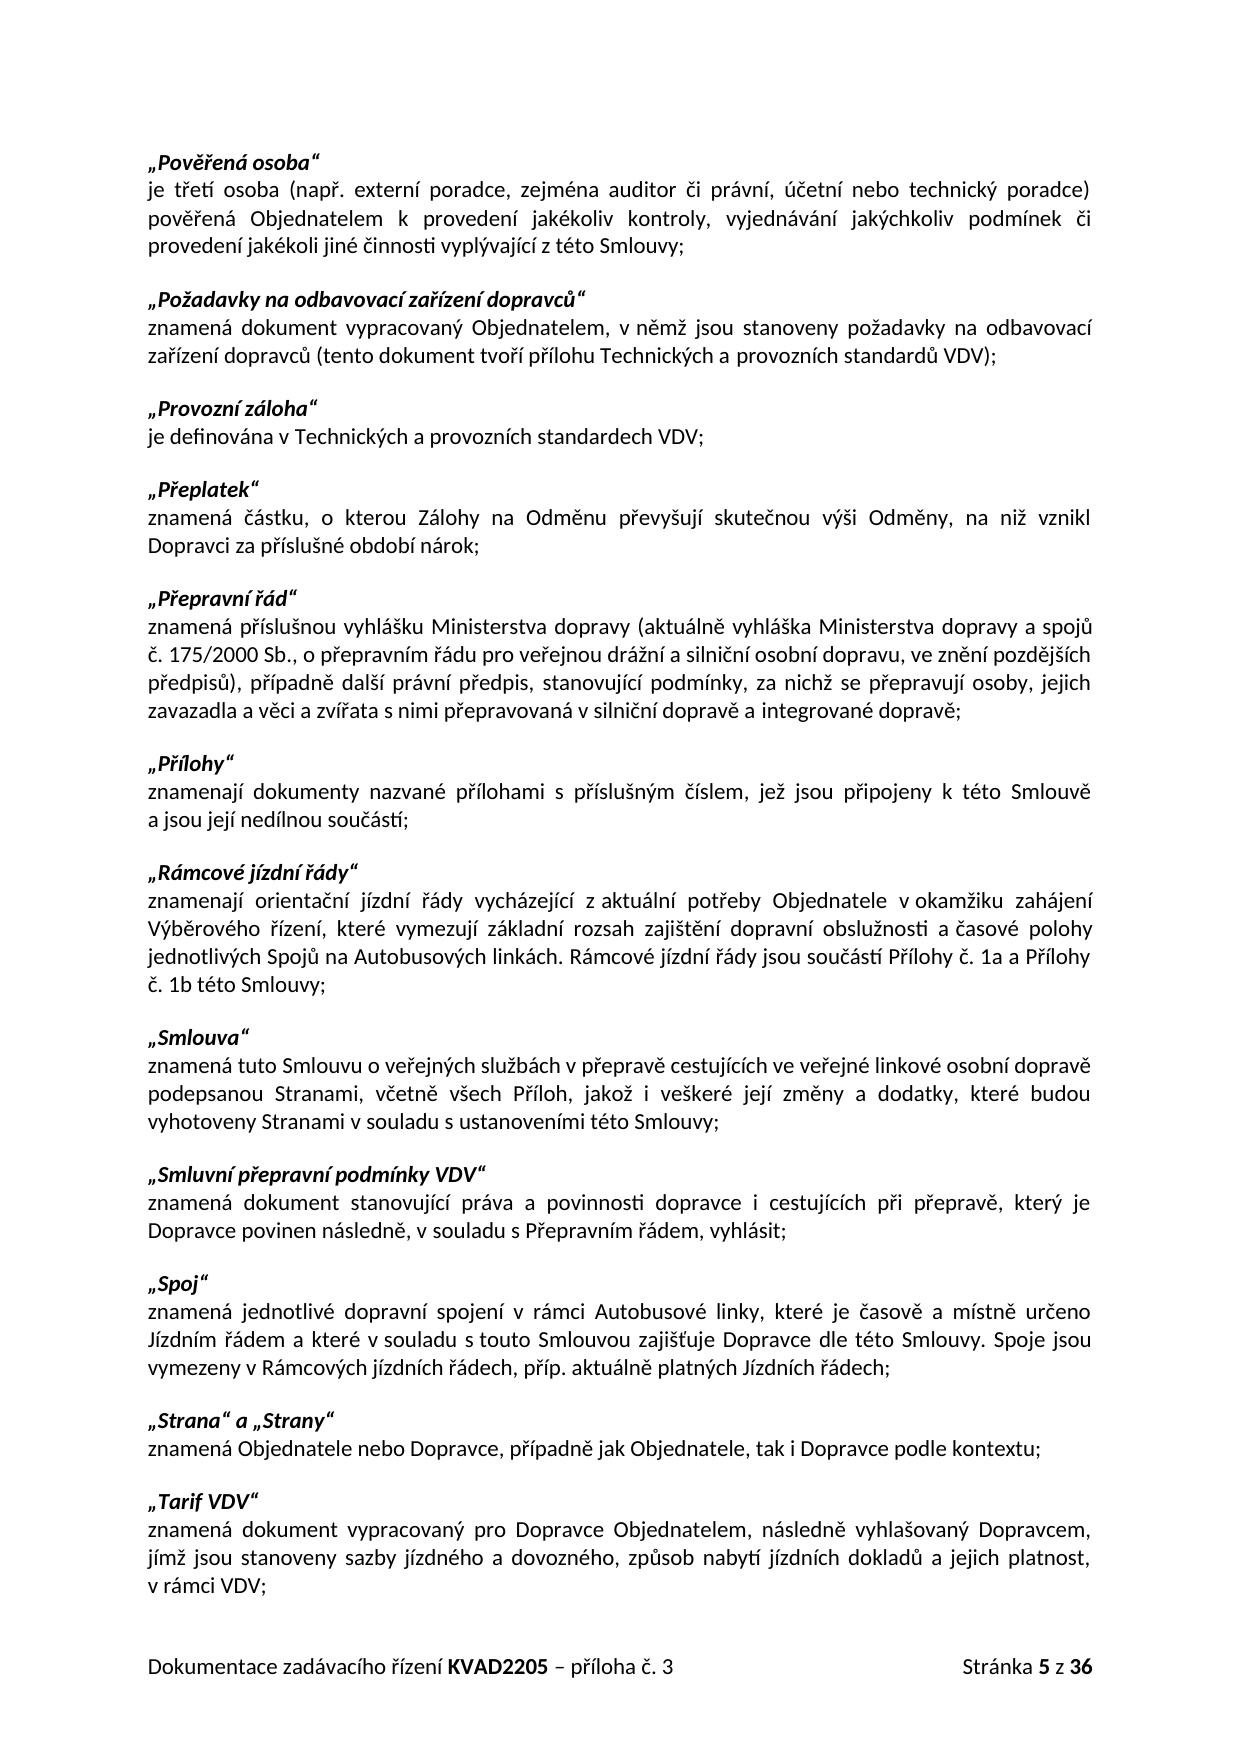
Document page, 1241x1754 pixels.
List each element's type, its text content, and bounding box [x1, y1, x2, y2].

text „Rámcové jízdní řády“ [148, 858, 1093, 886]
text znamená příslušnou vyhlášku Ministerstva dopravy (aktuálně vyhláška Ministerstva dopravy a spojů č. 175/2000 Sb., o přepravním řádu pro veřejnou drážní a silniční osobní dopravu, ve znění pozdějších předpisů), případně další právní předpis, stanovující podmínky, za nichž se přepravují osoby, jejich zavazadla a věci a zvířata s nimi přepravovaná v silniční dopravě a integrované dopravě; [148, 612, 1093, 724]
text „Přepravní řád“ [148, 584, 1093, 612]
text znamená tuto Smlouvu o veřejných službách v přepravě cestujících ve veřejné linkové osobní dopravě podepsanou Stranami, včetně všech Příloh, jakož i veškeré její změny a dodatky, které budou vyhotoveny Stranami v souladu s ustanoveními této Smlouvy; [148, 1051, 1093, 1135]
text znamená dokument vypracovaný pro Dopravce Objednatelem, následně vyhlašovaný Dopravcem, jímž jsou stanoveny sazby jízdného a dovozného, způsob nabytí jízdních dokladů a jejich platnost, v rámci VDV; [148, 1515, 1093, 1599]
text „Spoj“ [148, 1269, 1093, 1297]
text „Smlouva“ [148, 1023, 1093, 1051]
text „Smluvní přepravní podmínky VDV“ [148, 1160, 1093, 1188]
text znamená dokument stanovující práva a povinnosti dopravce i cestujících při přepravě, který je Dopravce povinen následně, v souladu s Přepravním řádem, vyhlásit; [148, 1188, 1093, 1244]
text znamená Objednatele nebo Dopravce, případně jak Objednatele, tak i Dopravce podle kontextu; [148, 1434, 1093, 1462]
text znamená částku, o kterou Zálohy na Odměnu převyšují skutečnou výši Odměny, na niž vznikl Dopravci za příslušné období nárok; [148, 503, 1093, 559]
text „Přeplatek“ [148, 475, 1093, 503]
text „Strana“ a „Strany“ [148, 1406, 1093, 1434]
text znamenají orientační jízdní řády vycházející z aktuální potřeby Objednatele v okamžiku zahájení Výběrového řízení, které vymezují základní rozsah zajištění dopravní obslužnosti a časové polohy jednotlivých Spojů na Autobusových linkách. Rámcové jízdní řády jsou součástí Přílohy č. 1a a Přílohy č. 1b této Smlouvy; [148, 886, 1093, 998]
text „Provozní záloha“ [148, 394, 1093, 422]
text znamená jednotlivé dopravní spojení v rámci Autobusové linky, které je časově a místně určeno Jízdním řádem a které v souladu s touto Smlouvou zajišťuje Dopravce dle této Smlouvy. Spoje jsou vymezeny v Rámcových jízdních řádech, příp. aktuálně platných Jízdních řádech; [148, 1297, 1093, 1381]
text je třetí osoba (např. externí poradce, zejména auditor či právní, účetní nebo technický poradce) pověřená Objednatelem k provedení jakékoliv kontroly, vyjednávání jakýchkoliv podmínek či provedení jakékoli jiné činnosti vyplývající z této Smlouvy; [148, 176, 1093, 260]
text „Přílohy“ [148, 749, 1093, 777]
text „Pověřená osoba“ [148, 148, 1093, 176]
text je definována v Technických a provozních standardech VDV; [148, 422, 1093, 450]
text „Požadavky na odbavovací zařízení dopravců“ [148, 285, 1093, 313]
text znamená dokument vypracovaný Objednatelem, v němž jsou stanoveny požadavky na odbavovací zařízení dopravců (tento dokument tvoří přílohu Technických a provozních standardů VDV); [148, 313, 1093, 369]
text znamenají dokumenty nazvané přílohami s příslušným číslem, jež jsou připojeny k této Smlouvě a jsou její nedílnou součástí; [148, 777, 1093, 833]
text „Tarif VDV“ [148, 1487, 1093, 1515]
